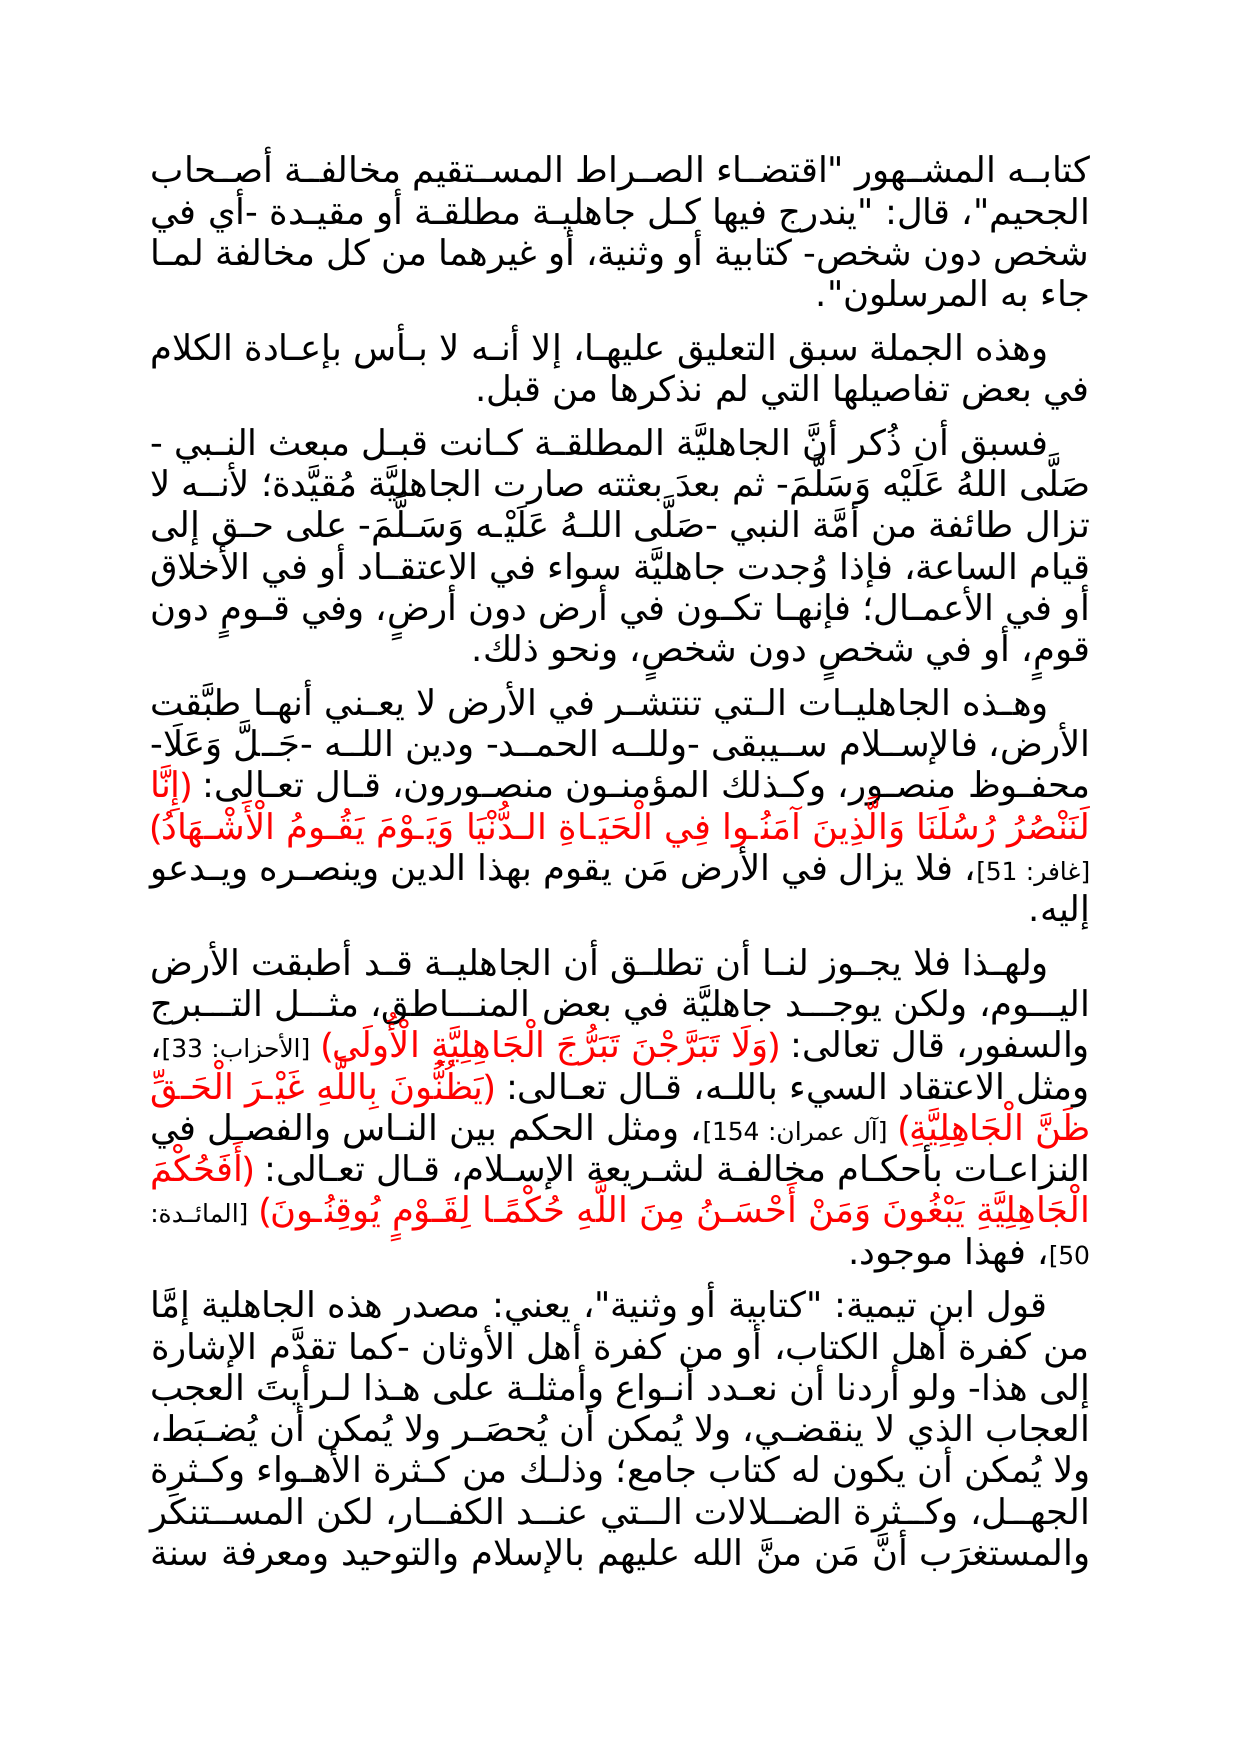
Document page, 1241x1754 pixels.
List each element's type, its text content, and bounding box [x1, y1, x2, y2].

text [150, 150, 1090, 315]
text وهذه الجاهليات التي تنتشر في الأرض لا يعني أنها طبَّقت الأرض، فالإسلام سيبقى -ولله الحمد- ودين الله -جَلَّ وَعَلَا- محفوظ منصور، وكذلك المؤمنون منصورون، قال تعالى: ﴿إِنَّا لَنَنْصُرُ رُسُلَنَا وَالَّذِينَ آمَنُوا فِي الْحَيَاةِ الدُّنْيَا وَيَوْمَ يَقُومُ الْأَشْهَادُ﴾ [غافر: 51]، فلا يزال في الأرض مَن يقوم بهذا الدين وينصره ويدعو إليه. [150, 682, 1090, 930]
text وهذه الجملة سبق التعليق عليها، إلا أنه لا بأس بإعادة الكلام في بعض تفاصيلها التي لم نذكرها من قبل. [150, 327, 1090, 410]
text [150, 1285, 1090, 1574]
text فسبق أن ذُكر أنَّ الجاهليَّة المطلقة كانت قبل مبعث النبي -صَلَّى اللهُ عَلَيْه وَسَلَّمَ- ثم بعدَ بعثته صارت الجاهليَّة مُقيَّدة؛ لأنه لا تزال طائفة من أمَّة النبي -صَلَّى اللهُ عَلَيْه وَسَلَّمَ- على حق إلى قيام الساعة، فإذا وُجدت جاهليَّة سواء في الاعتقاد أو في الأخلاق أو في الأعمال؛ فإنها تكون في أرض دون أرضٍ، وفي قومٍ دون قومٍ، أو في شخصٍ دون شخصٍ، ونحو ذلك. [150, 422, 1090, 670]
text ولهذا فلا يجوز لنا أن تطلق أن الجاهلية قد أطبقت الأرض اليوم، ولكن يوجد جاهليَّة في بعض المناطق، مثل التبرج والسفور، قال تعالى: ﴿وَلَا تَبَرَّجْنَ تَبَرُّجَ الْجَاهِلِيَّةِ الْأُولَى﴾ [الأحزاب: 33]، ومثل الاعتقاد السيء بالله، قال تعالى: ﴿يَظُنُّونَ بِاللَّهِ غَيْرَ الْحَقِّ ظَنَّ الْجَاهِلِيَّةِ﴾ [آل عمران: 154]، ومثل الحكم بين الناس والفصل في النزاعات بأحكام مخالفة لشريعة الإسلام، قال تعالى: ﴿أَفَحُكْمَ الْجَاهِلِيَّةِ يَبْغُونَ وَمَنْ أَحْسَنُ مِنَ اللَّهِ حُكْمًا لِقَوْمٍ يُوقِنُونَ﴾ [المائدة: 50]، فهذا موجود. [150, 942, 1090, 1272]
